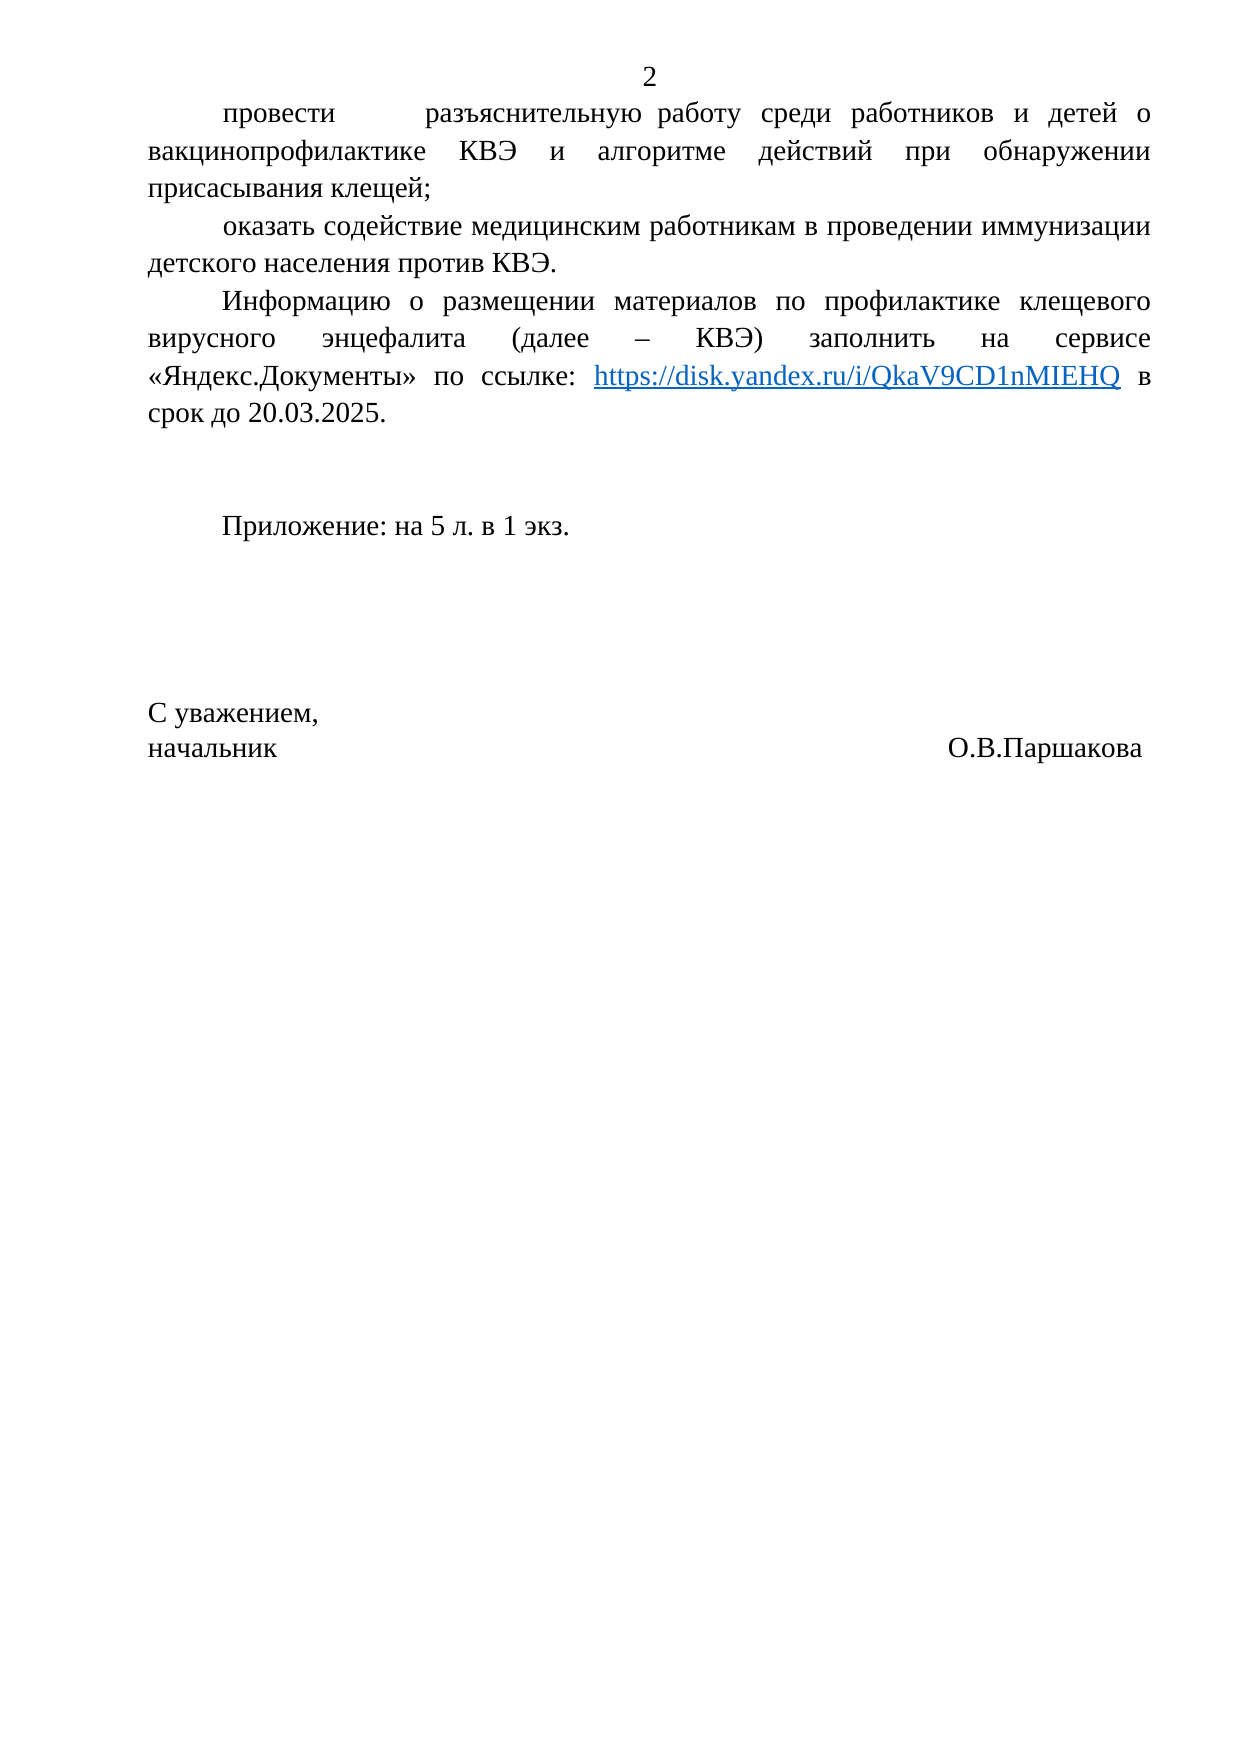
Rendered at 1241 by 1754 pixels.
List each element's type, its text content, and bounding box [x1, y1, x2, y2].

text провести разъяснительную работу среди работников и детей о вакцинопрофилактике КВЭ и алгоритме действий при обнаружении присасывания клещей; [148, 93, 1152, 205]
text оказать содействие медицинским работникам в проведении иммунизации детского населения против КВЭ. [148, 205, 1152, 280]
text Приложение: на 5 л. в 1 экз. [148, 505, 1152, 543]
text начальник О.В.Паршакова [148, 730, 1152, 764]
text С уважением, [148, 693, 1152, 730]
text Информацию о размещении материалов по профилактике клещевого вирусного энцефалита (далее – КВЭ) заполнить на сервисе «Яндекс.Документы» по ссылке: https://disk.yandex.ru/i/QkaV9CD1nMIEHQ в срок до 20.03.2025. [148, 280, 1152, 430]
